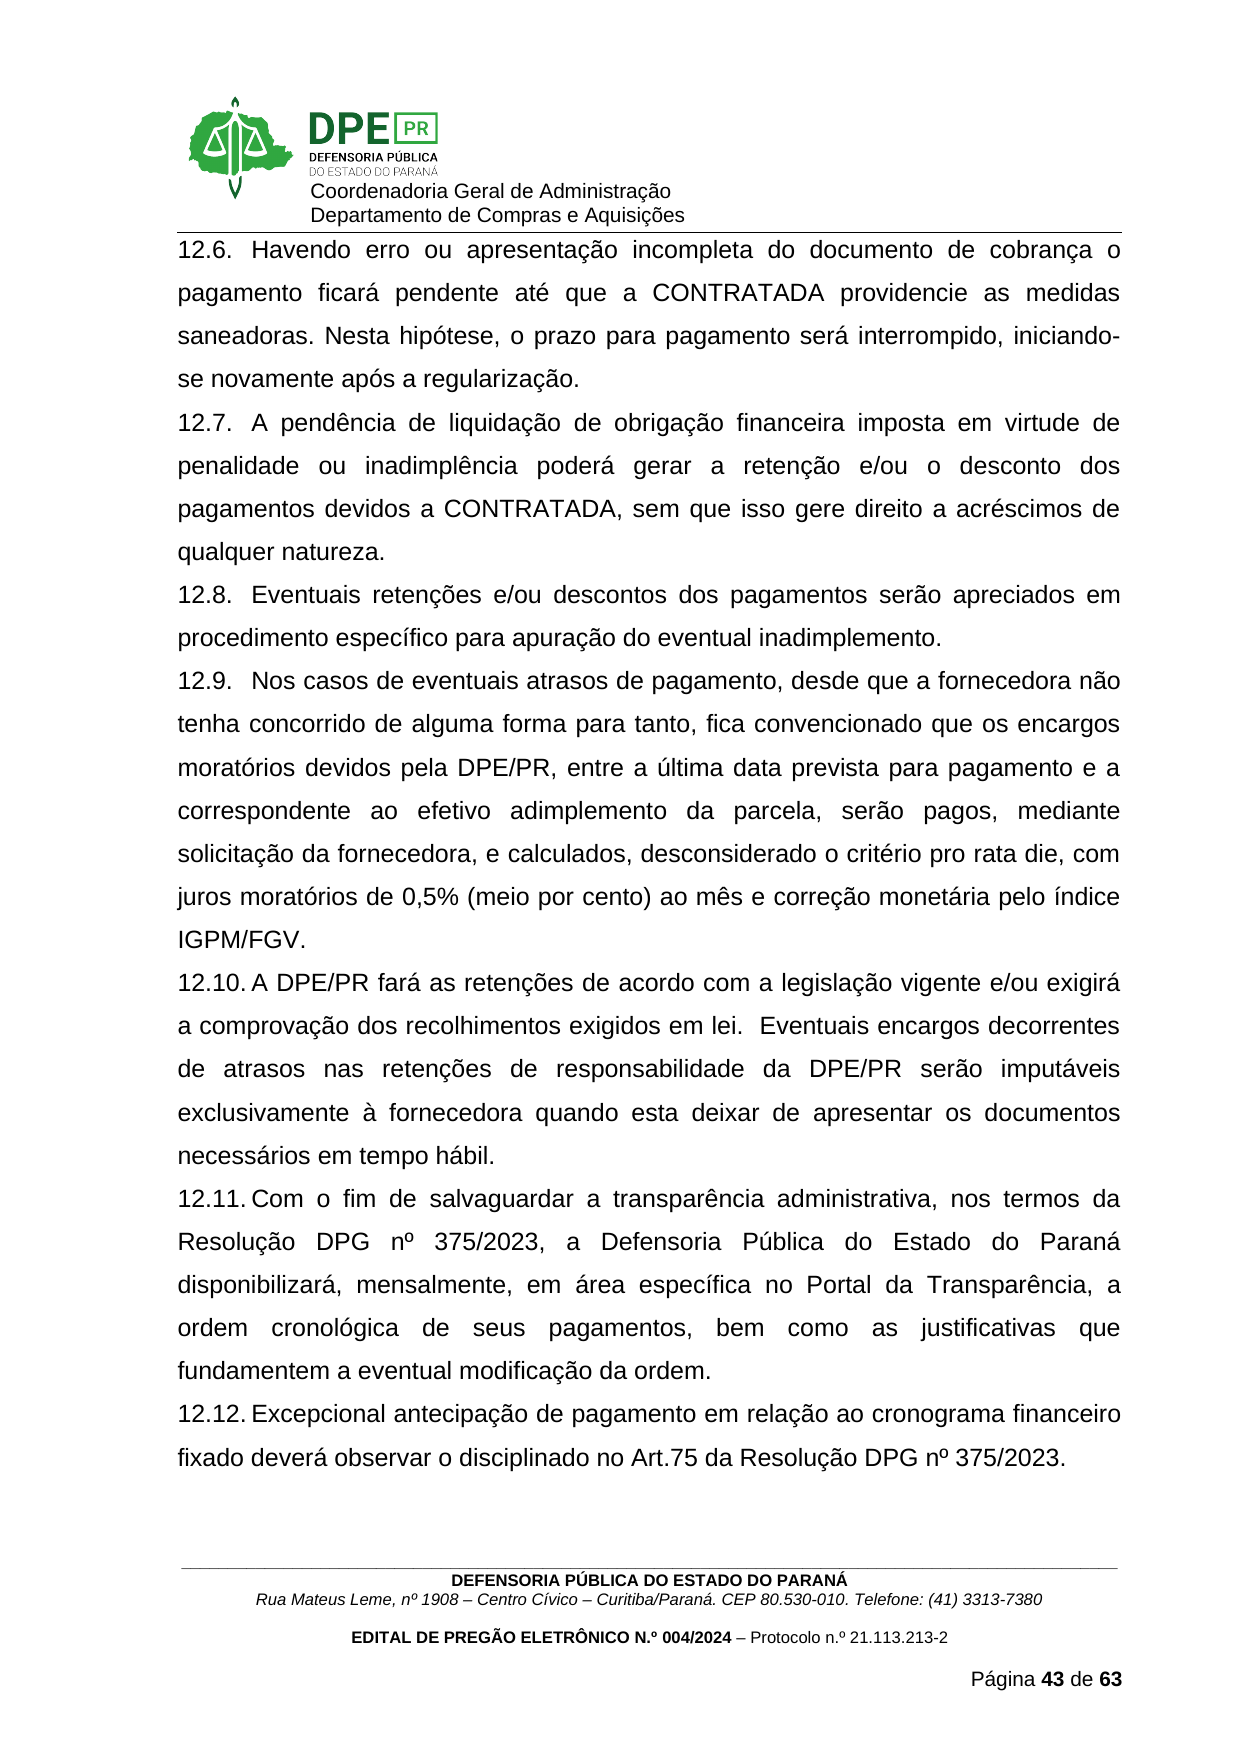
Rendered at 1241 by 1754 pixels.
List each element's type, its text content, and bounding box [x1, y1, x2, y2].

list Nos casos de eventuais atrasos de pagamento, desde que a fornecedora não tenha concorrido de alguma forma para tanto, fica convencionado que os encargos moratórios devidos pela DPE/PR, entre a última data prevista para pagamento e a correspondente ao efetivo adimplemento da parcela, serão pagos, mediante solicitação da fornecedora, e calculados, desconsiderado o critério pro rata die, com juros moratórios de 0,5% (meio por cento) ao mês e correção monetária pelo índice IGPM/FGV. [177, 666, 1122, 954]
picture [188, 96, 438, 200]
list Excepcional antecipação de pagamento em relação ao cronograma financeiro fixado deverá observar o disciplinado no Art.75 da Resolução DPG nº 375/2023. [177, 1399, 1122, 1471]
list A DPE/PR fará as retenções de acordo com a legislação vigente e/ou exigirá a comprovação dos recolhimentos exigidos em lei. Eventuais encargos decorrentes de atrasos nas retenções de responsabilidade da DPE/PR serão imputáveis exclusivamente à fornecedora quando esta deixar de apresentar os documentos necessários em tempo hábil. [177, 968, 1122, 1169]
list Eventuais retenções e/ou descontos dos pagamentos serão apreciados em procedimento específico para apuração do eventual inadimplemento. [177, 580, 1122, 652]
list A pendência de liquidação de obrigação financeira imposta em virtude de penalidade ou inadimplência poderá gerar a retenção e/ou o desconto dos pagamentos devidos a CONTRATADA, sem que isso gere direito a acréscimos de qualquer natureza. [177, 408, 1122, 566]
list Com o fim de salvaguardar a transparência administrativa, nos termos da Resolução DPG nº 375/2023, a Defensoria Pública do Estado do Paraná disponibilizará, mensalmente, em área específica no Portal da Transparência, a ordem cronológica de seus pagamentos, bem como as justificativas que fundamentem a eventual modificação da ordem. [177, 1184, 1122, 1385]
list Havendo erro ou apresentação incompleta do documento de cobrança o pagamento ficará pendente até que a CONTRATADA providencie as medidas saneadoras. Nesta hipótese, o prazo para pagamento será interrompido, iniciando-se novamente após a regularização. [177, 235, 1122, 393]
